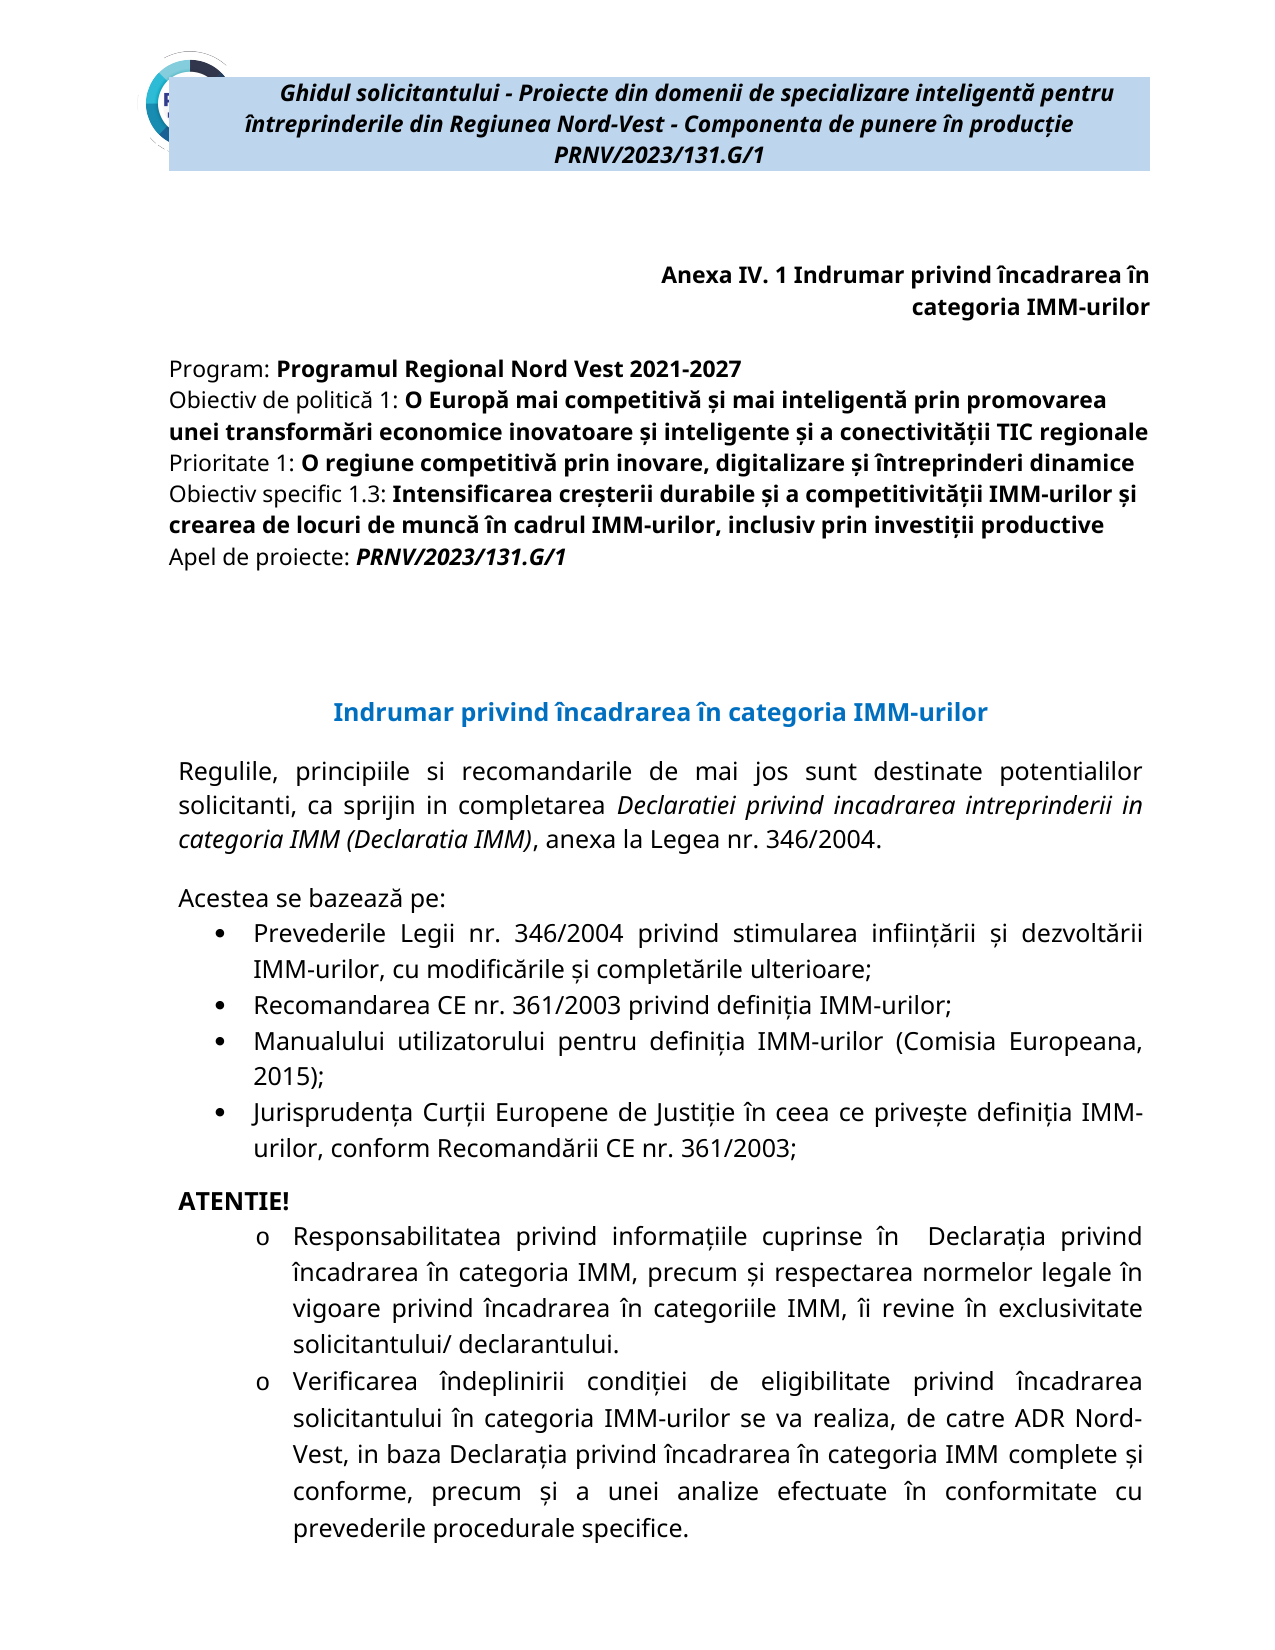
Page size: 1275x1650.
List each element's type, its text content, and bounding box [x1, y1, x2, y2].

subtitle ATENTIE! [178, 1183, 1144, 1218]
list Verificarea îndeplinirii condiției de eligibilitate privind încadrarea solicitantului în categoria IMM-urilor se va realiza, de catre ADR Nord-Vest, in baza Declarația privind încadrarea în categoria IMM complete și conforme, precum și a unei analize efectuate în conformitate cu prevederile procedurale specifice. [255, 1363, 1144, 1544]
text Apel de proiecte: PRNV/2023/131.G/1 [169, 541, 1150, 572]
picture [137, 51, 243, 156]
text Obiectiv specific 1.3: Intensificarea creșterii durabile și a competitivității IMM-urilor și crearea de locuri de muncă în cadrul IMM-urilor, inclusiv prin investiții productive [169, 478, 1150, 541]
text Program: Programul Regional Nord Vest 2021-2027 [169, 353, 1150, 384]
list Prevederile Legii nr. 346/2004 privind stimularea inființării și dezvoltării IMM-urilor, cu modificările și completările ulterioare; [216, 915, 1144, 985]
title Indrumar privind încadrarea în categoria IMM-urilor [178, 694, 1144, 728]
text Acestea se bazează pe: [178, 881, 1144, 915]
list Recomandarea CE nr. 361/2003 privind definiția IMM-urilor; [216, 988, 1144, 1022]
text Regulile, principiile si recomandarile de mai jos sunt destinate potentialilor solicitanti, ca sprijin in completarea Declaratiei privind incadrarea intreprinderii in categoria IMM (Declaratia IMM), anexa la Legea nr. 346/2004. [178, 753, 1144, 856]
text Obiectiv de politică 1: O Europă mai competitivă și mai inteligentă prin promovarea unei transformări economice inovatoare și inteligente și a conectivității TIC regionale [169, 384, 1150, 447]
list Jurisprudența Curții Europene de Justiție în ceea ce privește definiția IMM-urilor, conform Recomandării CE nr. 361/2003; [216, 1095, 1144, 1165]
list Manualului utilizatorului pentru definiția IMM-urilor (Comisia Europeana, 2015); [216, 1024, 1144, 1092]
text Prioritate 1: O regiune competitivă prin inovare, digitalizare și întreprinderi dinamice [169, 447, 1150, 478]
text Anexa IV. 1 Indrumar privind încadrarea în [169, 259, 1150, 291]
text categoria IMM-urilor [169, 291, 1150, 322]
list Responsabilitatea privind informațiile cuprinse în Declarația privind încadrarea în categoria IMM, precum și respectarea normelor legale în vigoare privind încadrarea în categoriile IMM, îi revine în exclusivitate solicitantului/ declarantului. [255, 1218, 1144, 1361]
